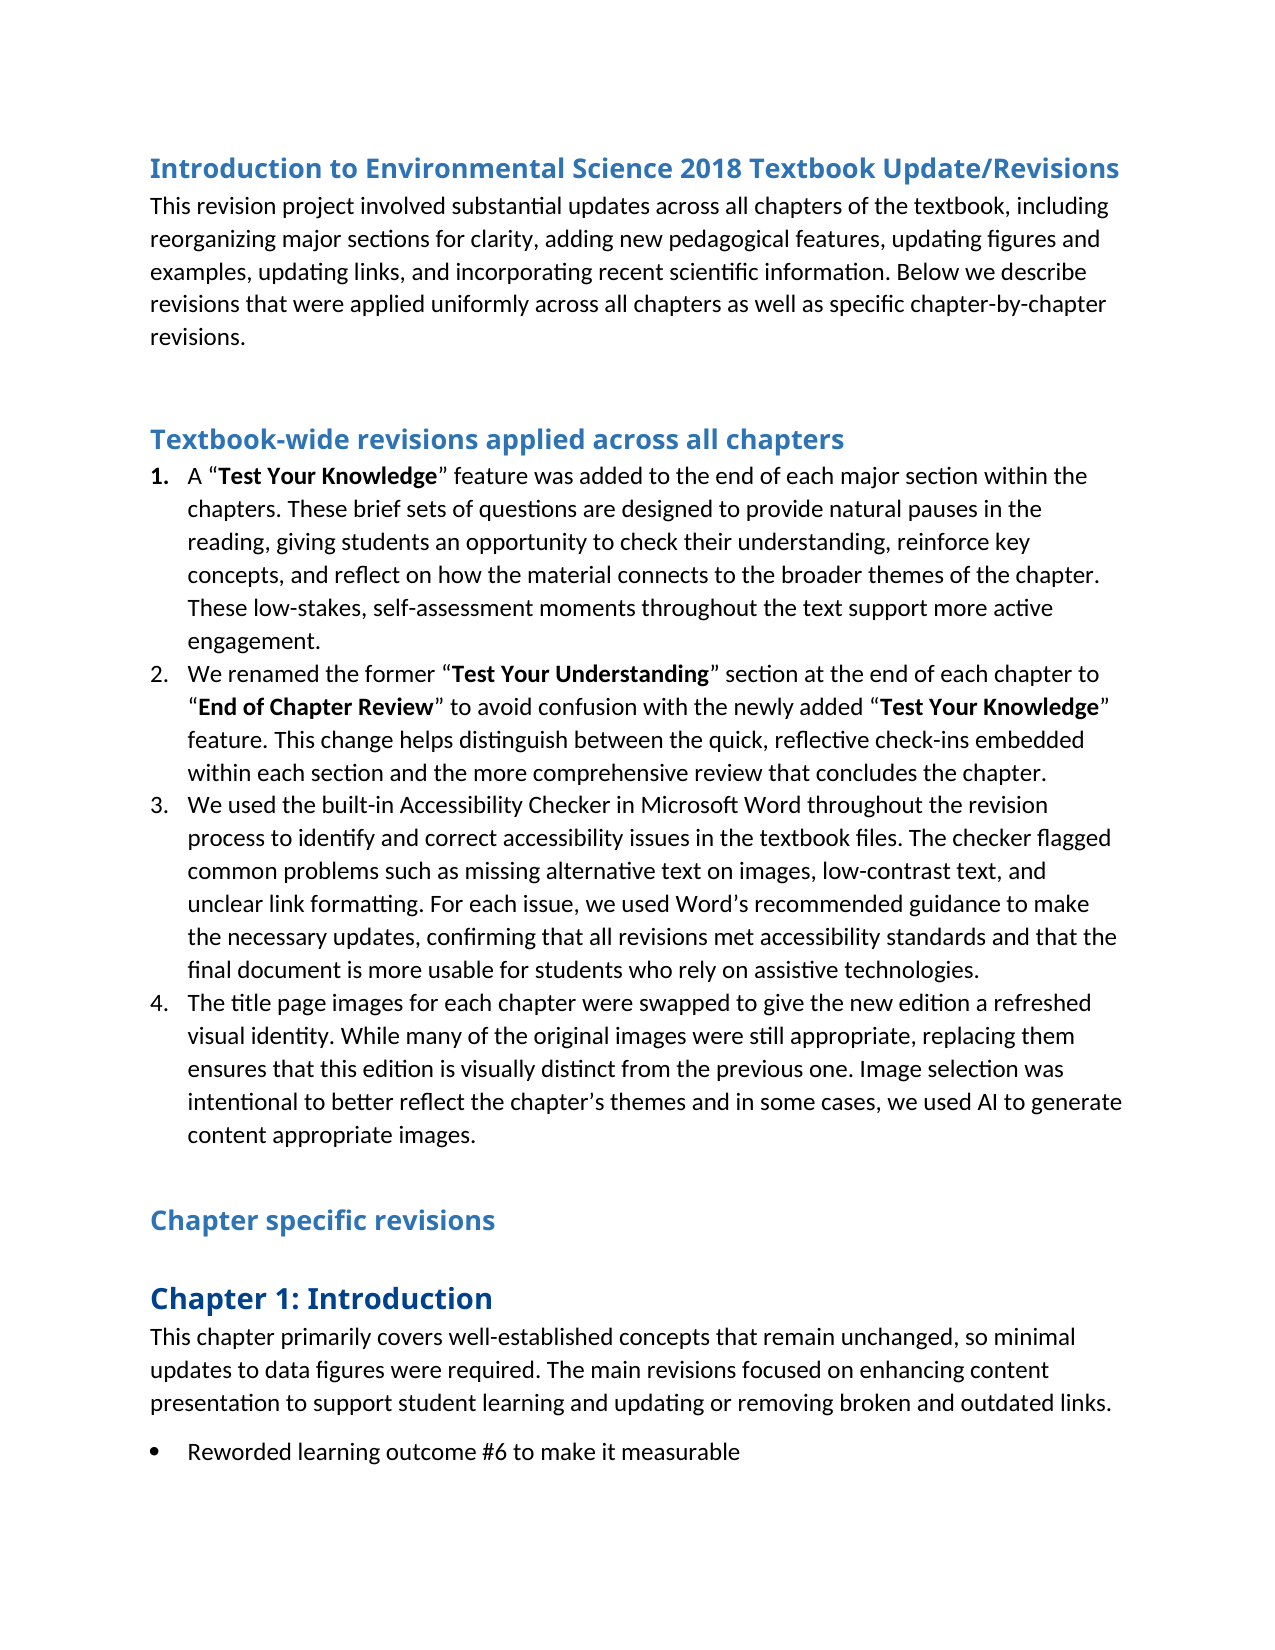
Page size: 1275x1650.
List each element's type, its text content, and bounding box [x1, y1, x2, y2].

text This chapter primarily covers well-established concepts that remain unchanged, so minimal updates to data figures were required. The main revisions focused on enhancing content presentation to support student learning and updating or removing broken and outdated links. [150, 1321, 1125, 1417]
list We renamed the former “Test Your Understanding” section at the end of each chapter to “End of Chapter Review” to avoid confusion with the newly added “Test Your Knowledge” feature. This change helps distinguish between the quick, reflective check-ins embedded within each section and the more comprehensive review that concludes the chapter. [150, 658, 1125, 787]
subtitle Introduction to Environmental Science 2018 Textbook Update/Revisions [150, 150, 1125, 187]
list A “Test Your Knowledge” feature was added to the end of each major section within the chapters. These brief sets of questions are designed to provide natural pauses in the reading, giving students an opportunity to check their understanding, reinforce key concepts, and reflect on how the material connects to the broader themes of the chapter. These low-stakes, self-assessment moments throughout the text support more active engagement. [150, 460, 1125, 656]
subtitle Chapter specific revisions [150, 1201, 1125, 1238]
text This revision project involved substantial updates across all chapters of the textbook, including reorganizing major sections for clarity, adding new pedagogical features, updating figures and examples, updating links, and incorporating recent scientific information. Below we describe revisions that were applied uniformly across all chapters as well as specific chapter-by-chapter revisions. [150, 190, 1125, 352]
subtitle Textbook-wide revisions applied across all chapters [150, 421, 1125, 457]
list The title page images for each chapter were swapped to give the new edition a refreshed visual identity. While many of the original images were still appropriate, replacing them ensures that this edition is visually distinct from the previous one. Image selection was intentional to better reflect the chapter’s themes and in some cases, we used AI to generate content appropriate images. [150, 987, 1125, 1149]
list We used the built-in Accessibility Checker in Microsoft Word throughout the revision process to identify and correct accessibility issues in the textbook files. The checker flagged common problems such as missing alternative text on images, low-contrast text, and unclear link formatting. For each issue, we used Word’s recommended guidance to make the necessary updates, confirming that all revisions met accessibility standards and that the final document is more usable for students who rely on assistive technologies. [150, 789, 1125, 985]
list Reworded learning outcome #6 to make it measurable [150, 1436, 1125, 1467]
subtitle Chapter 1: Introduction [150, 1278, 1125, 1318]
